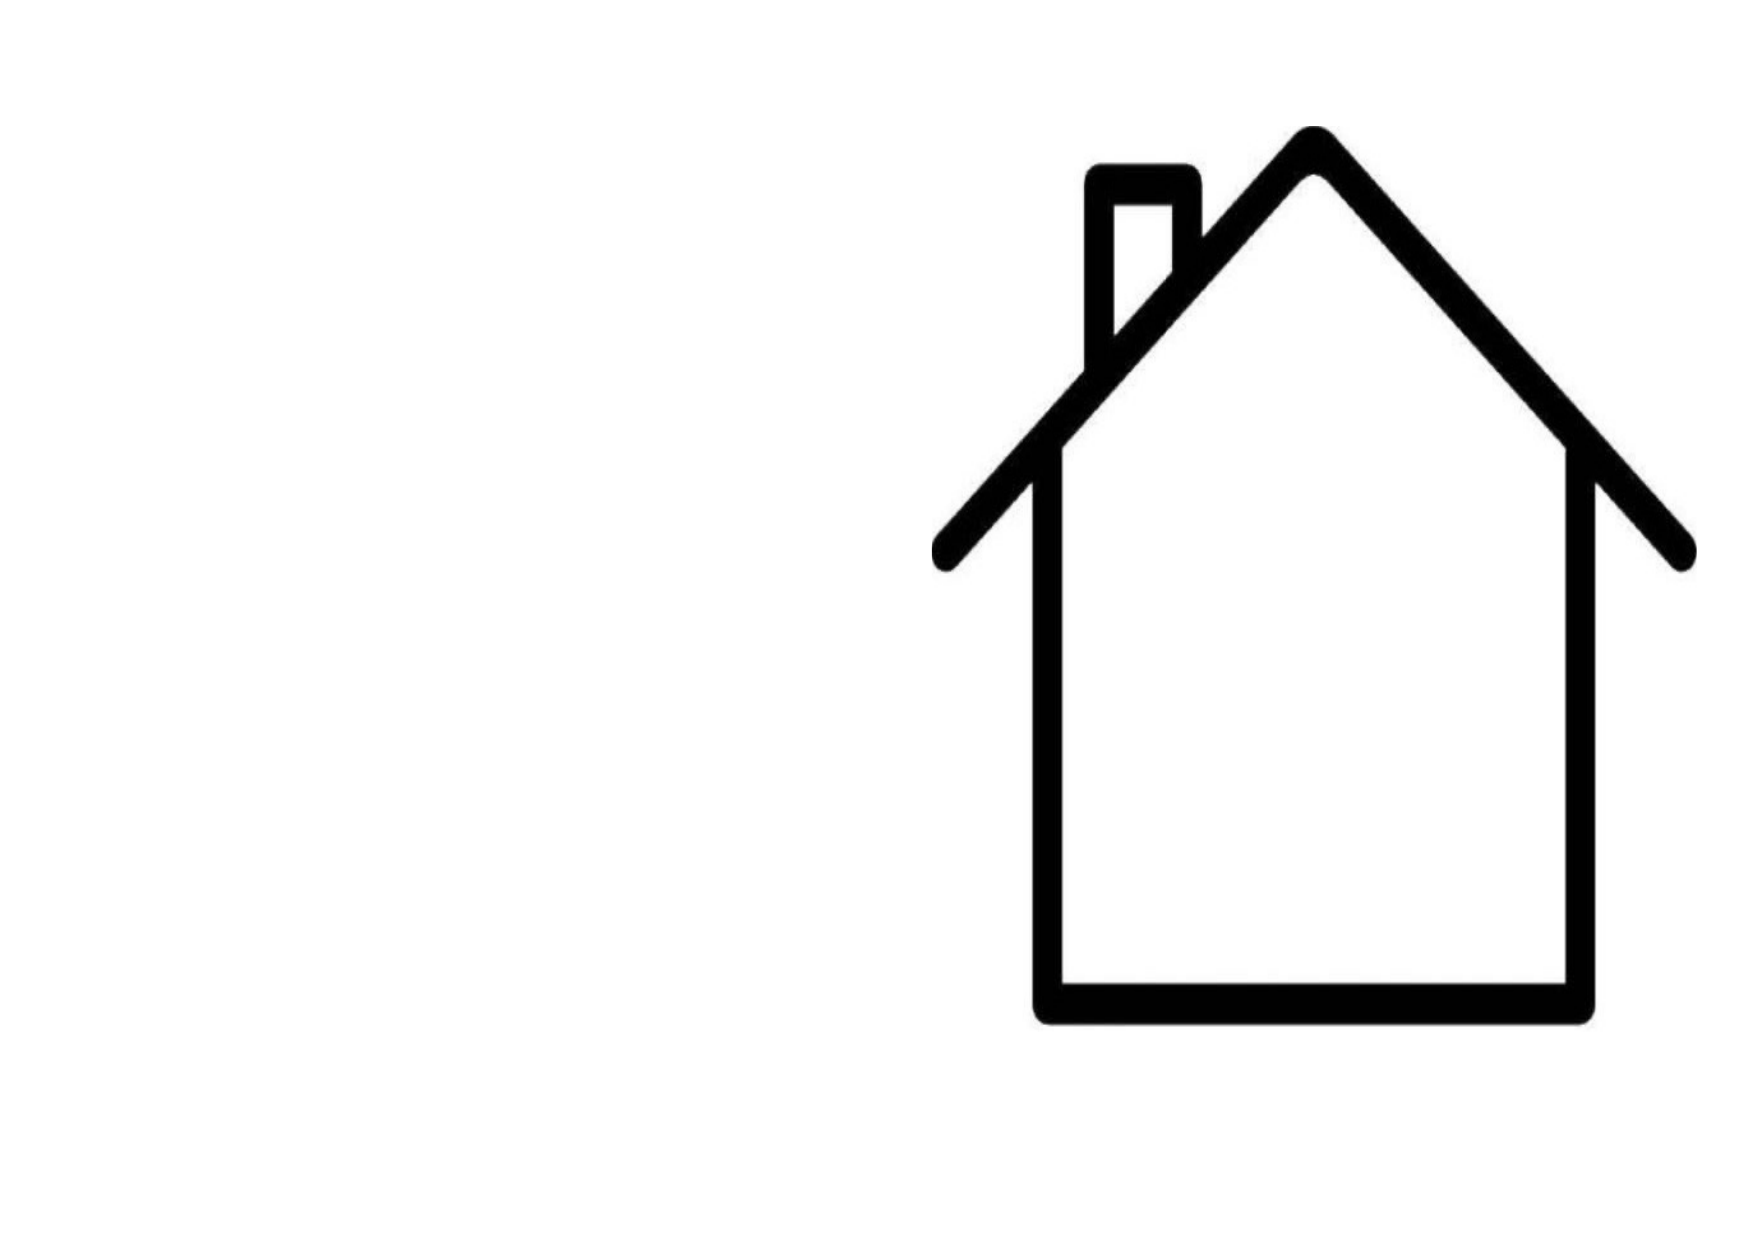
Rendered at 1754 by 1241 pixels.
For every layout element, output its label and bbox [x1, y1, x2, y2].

picture [931, 126, 1697, 1032]
